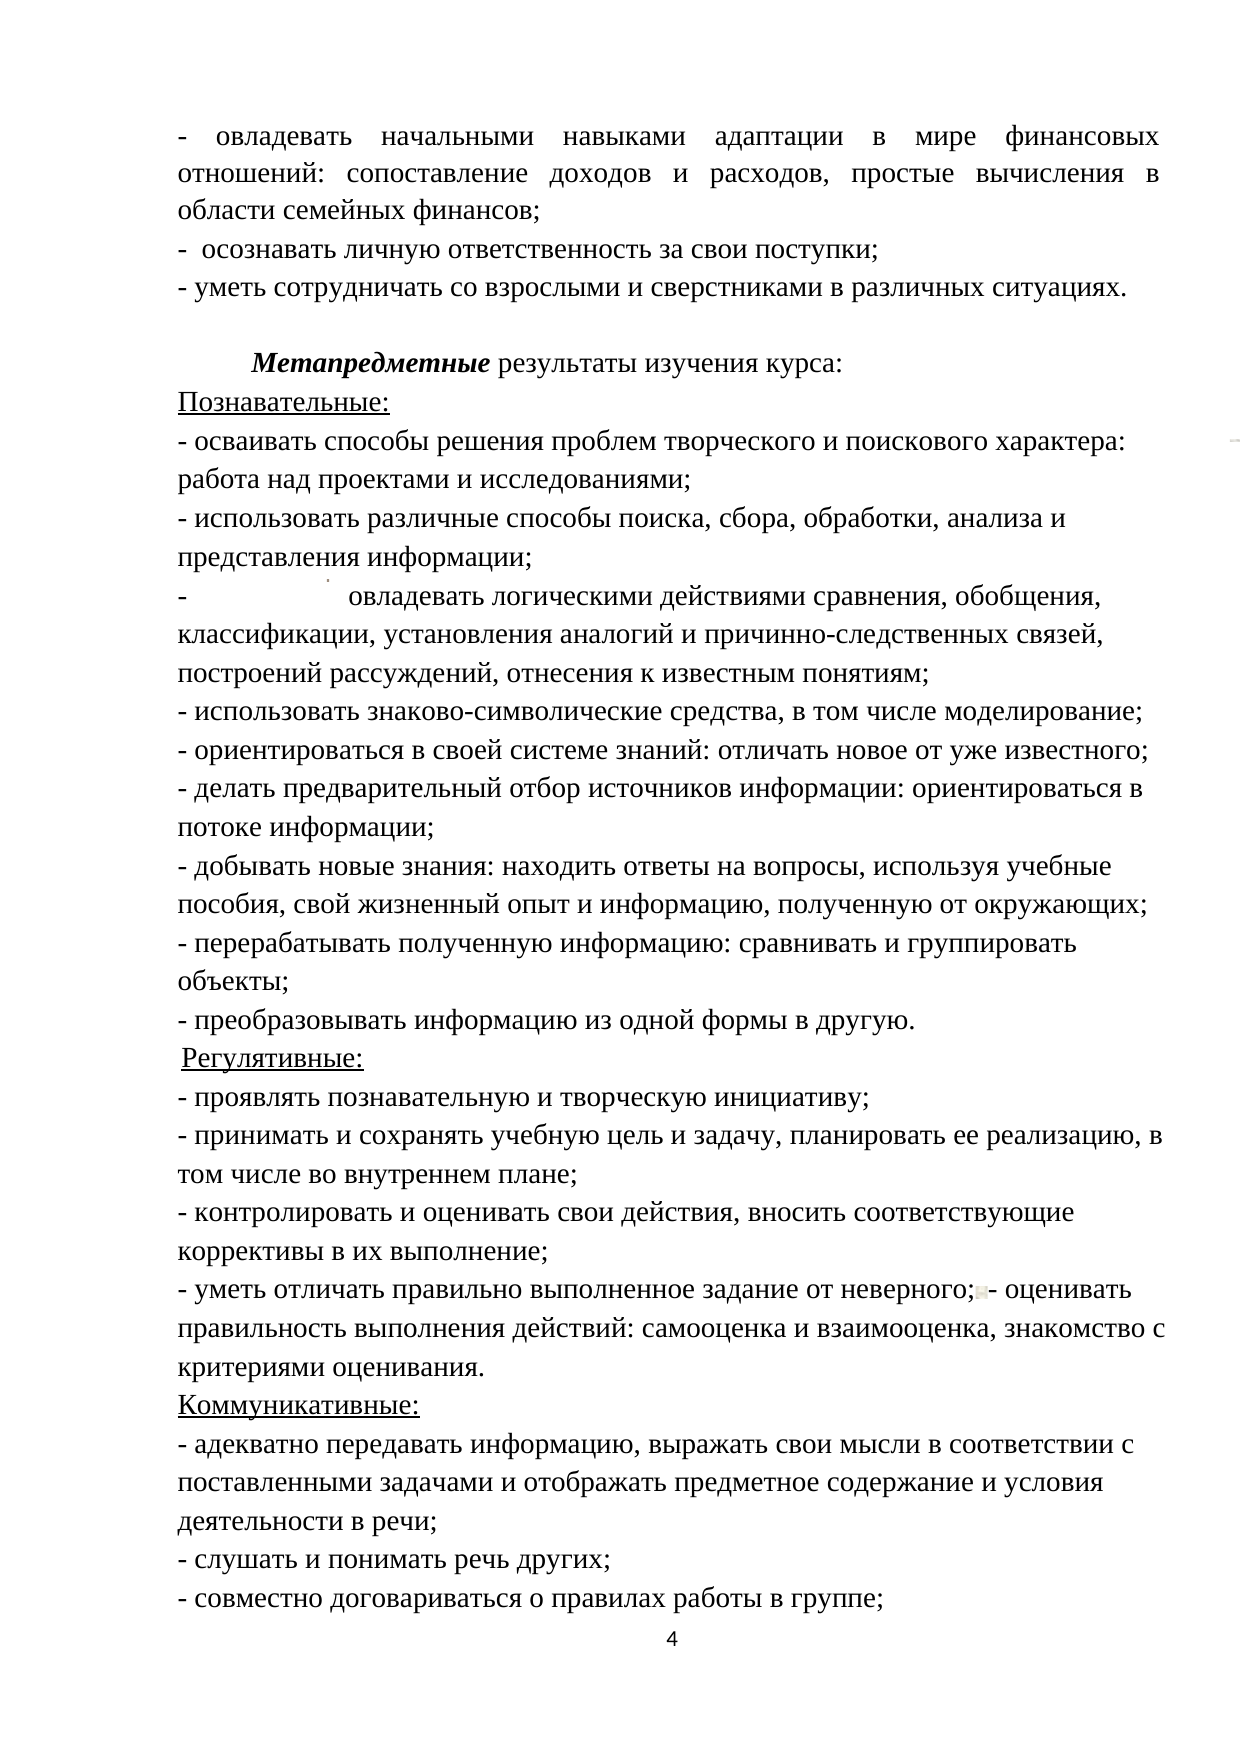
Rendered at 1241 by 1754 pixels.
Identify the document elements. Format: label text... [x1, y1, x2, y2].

text - уметь сотрудничать со взрослыми и сверстниками в различных ситуациях. [177, 269, 1160, 303]
text - слушать и понимать речь других; [177, 1541, 1167, 1575]
text - принимать и сохранять учебную цель и задачу, планировать ее реализацию, в том числе во внутреннем плане; [177, 1117, 1167, 1189]
picture [975, 1286, 988, 1299]
text - проявлять познавательную и творческую инициативу; [177, 1079, 1167, 1112]
text - уметь отличать правильно выполненное задание от неверного;- оценивать правильность выполнения действий: самооценка и взаимооценка, знакомство с критериями оценивания. [177, 1272, 1167, 1382]
text - контролировать и оценивать свои действия, вносить соответствующие коррективы в их выполнение; [177, 1194, 1167, 1267]
text - овладевать начальными навыками адаптации в мире финансовых отношений: сопоставление доходов и расходов, простые вычисления в области семейных финансов; [177, 118, 1160, 226]
text Коммуникативные: [177, 1387, 1167, 1421]
text - использовать знаково-символические средства, в том числе моделирование; [177, 693, 1165, 727]
text - преобразовывать информацию из одной формы в другую. [177, 1002, 1167, 1035]
text Метапредметные результаты изучения курса: [177, 346, 1167, 379]
text - перерабатывать полученную информацию: сравнивать и группировать объекты; [177, 925, 1167, 997]
text - совместно договариваться о правилах работы в группе; [177, 1580, 1167, 1613]
text - использовать различные способы поиска, сбора, обработки, анализа и представления информации; [177, 500, 1167, 572]
text Познавательные: [177, 384, 1167, 418]
text - делать предварительный отбор источников информации: ориентироваться в потоке информации; [177, 771, 1167, 843]
text - адекватно передавать информацию, выражать свои мысли в соответствии с поставленными задачами и отображать предметное содержание и условия деятельности в речи; [177, 1426, 1167, 1536]
text Регулятивные: [181, 1040, 1167, 1074]
text - ориентироваться в своей системе знаний: отличать новое от уже известного; [177, 732, 1167, 766]
text - добывать новые знания: находить ответы на вопросы, используя учебные пособия, свой жизненный опыт и информацию, полученную от окружающих; [177, 848, 1167, 920]
text - осознавать личную ответственность за свои поступки; [177, 231, 1160, 264]
text - осваивать способы решения проблем творческого и поискового характера: работа над проектами и исследованиями; [177, 423, 1167, 495]
text - овладевать логическими действиями сравнения, обобщения, классификации, установления аналогий и причинно-следственных связей, построений рассуждений, отнесения к известным понятиям; [177, 578, 1167, 688]
